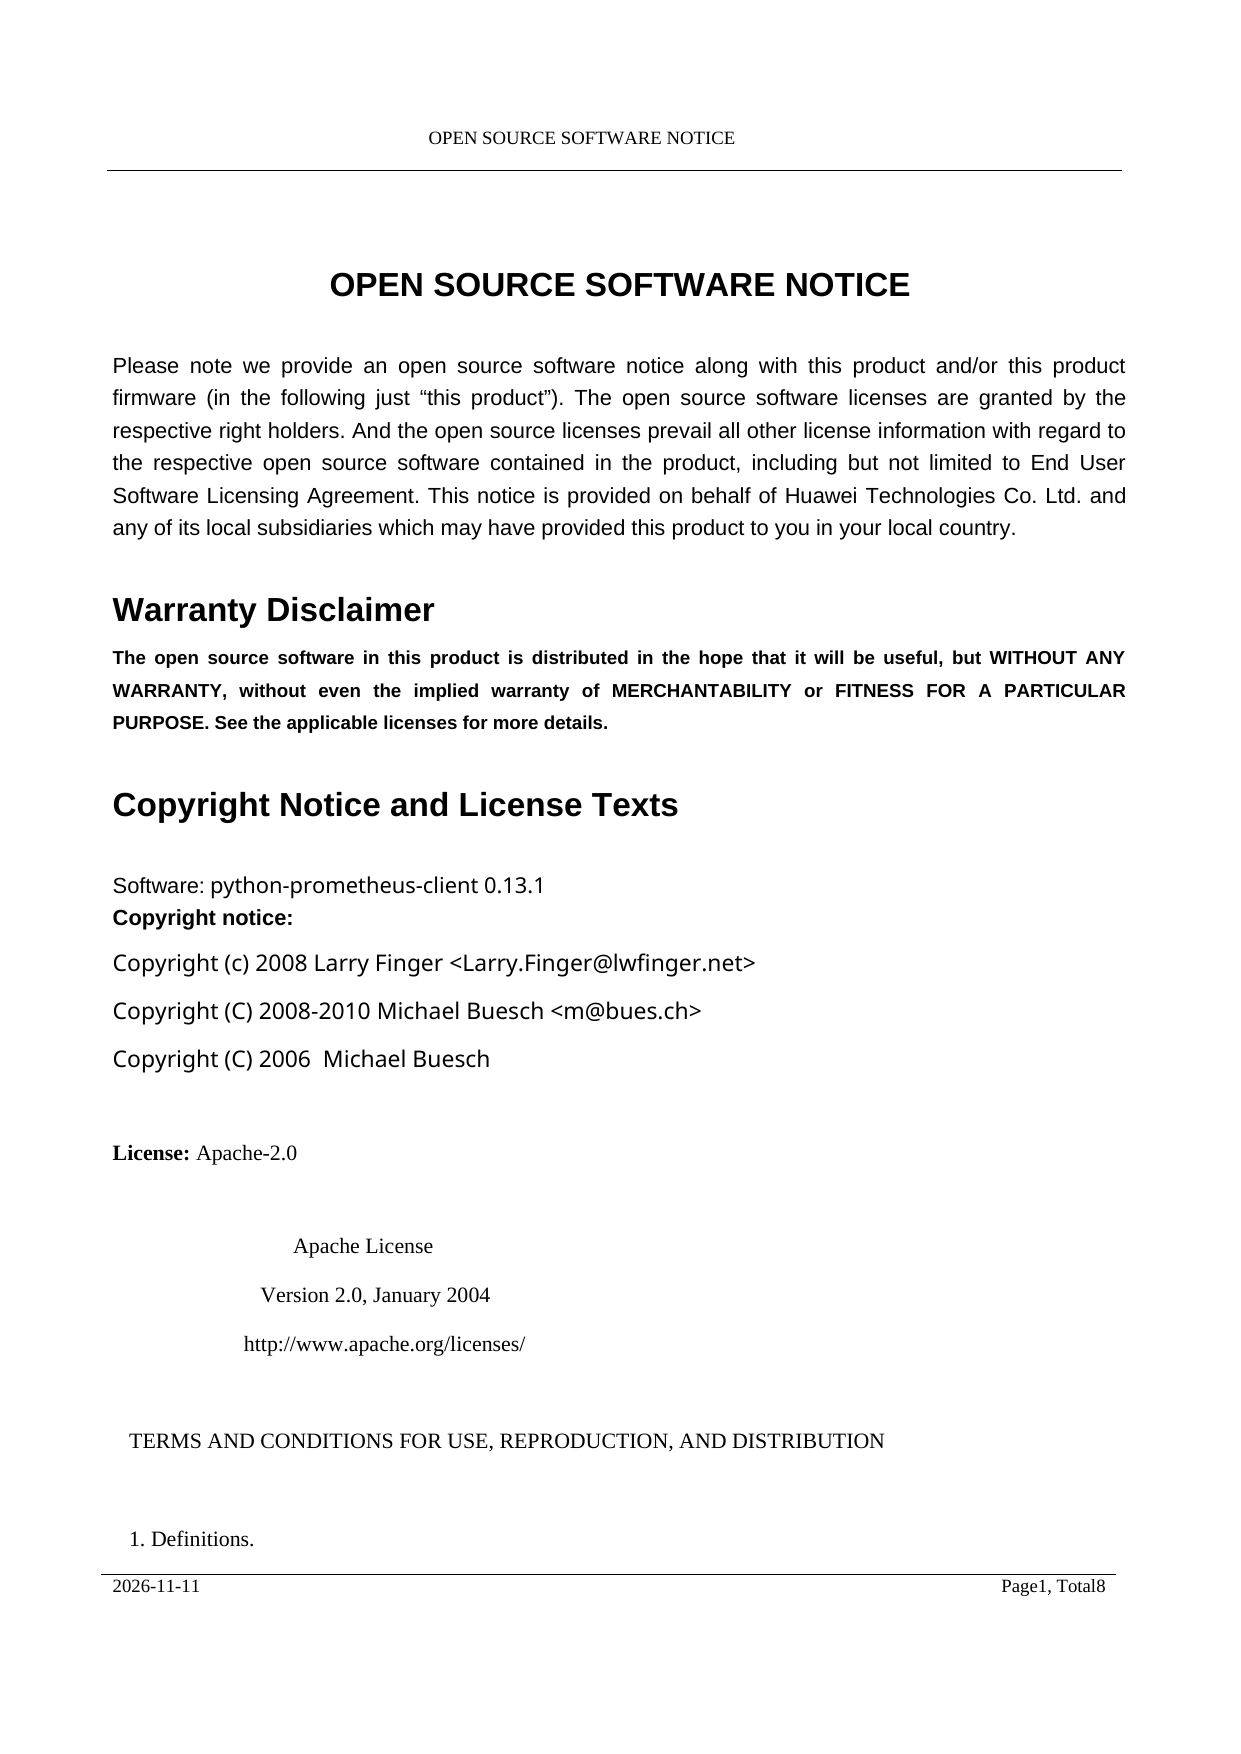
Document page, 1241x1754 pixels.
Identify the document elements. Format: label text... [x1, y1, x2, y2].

text Warranty Disclaimer [112, 576, 1128, 641]
text Copyright Notice and License Texts [112, 771, 1128, 836]
text Software: python-prometheus-client 0.13.1 [112, 869, 1128, 901]
text OPEN SOURCE SOFTWARE NOTICE [112, 251, 1128, 316]
text Copyright (C) 2006 Michael Buesch [112, 1043, 1128, 1075]
text Copyright notice: [112, 901, 1128, 934]
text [112, 1181, 1128, 1555]
text License: Apache-2.0 [112, 1136, 1128, 1168]
text The open source software in this product is distributed in the hope that it will be useful, but WITHOUT ANY WARRANTY, without even the implied warranty of MERCHANTABILITY or FITNESS FOR A PARTICULAR PURPOSE. See the applicable licenses for more details. [112, 641, 1128, 739]
text Copyright (c) 2008 Larry Finger <Larry.Finger@lwfinger.net> [112, 947, 1128, 979]
text Copyright (C) 2008-2010 Michael Buesch <m@bues.ch> [112, 995, 1128, 1027]
text Please note we provide an open source software notice along with this product and/or this product firmware (in the following just “this product”). The open source software licenses are granted by the respective right holders. And the open source licenses prevail all other license information with regard to the respective open source software contained in the product, including but not limited to End User Software Licensing Agreement. This notice is provided on behalf of Huawei Technologies Co. Ltd. and any of its local subsidiaries which may have provided this product to you in your local country. [112, 349, 1128, 544]
